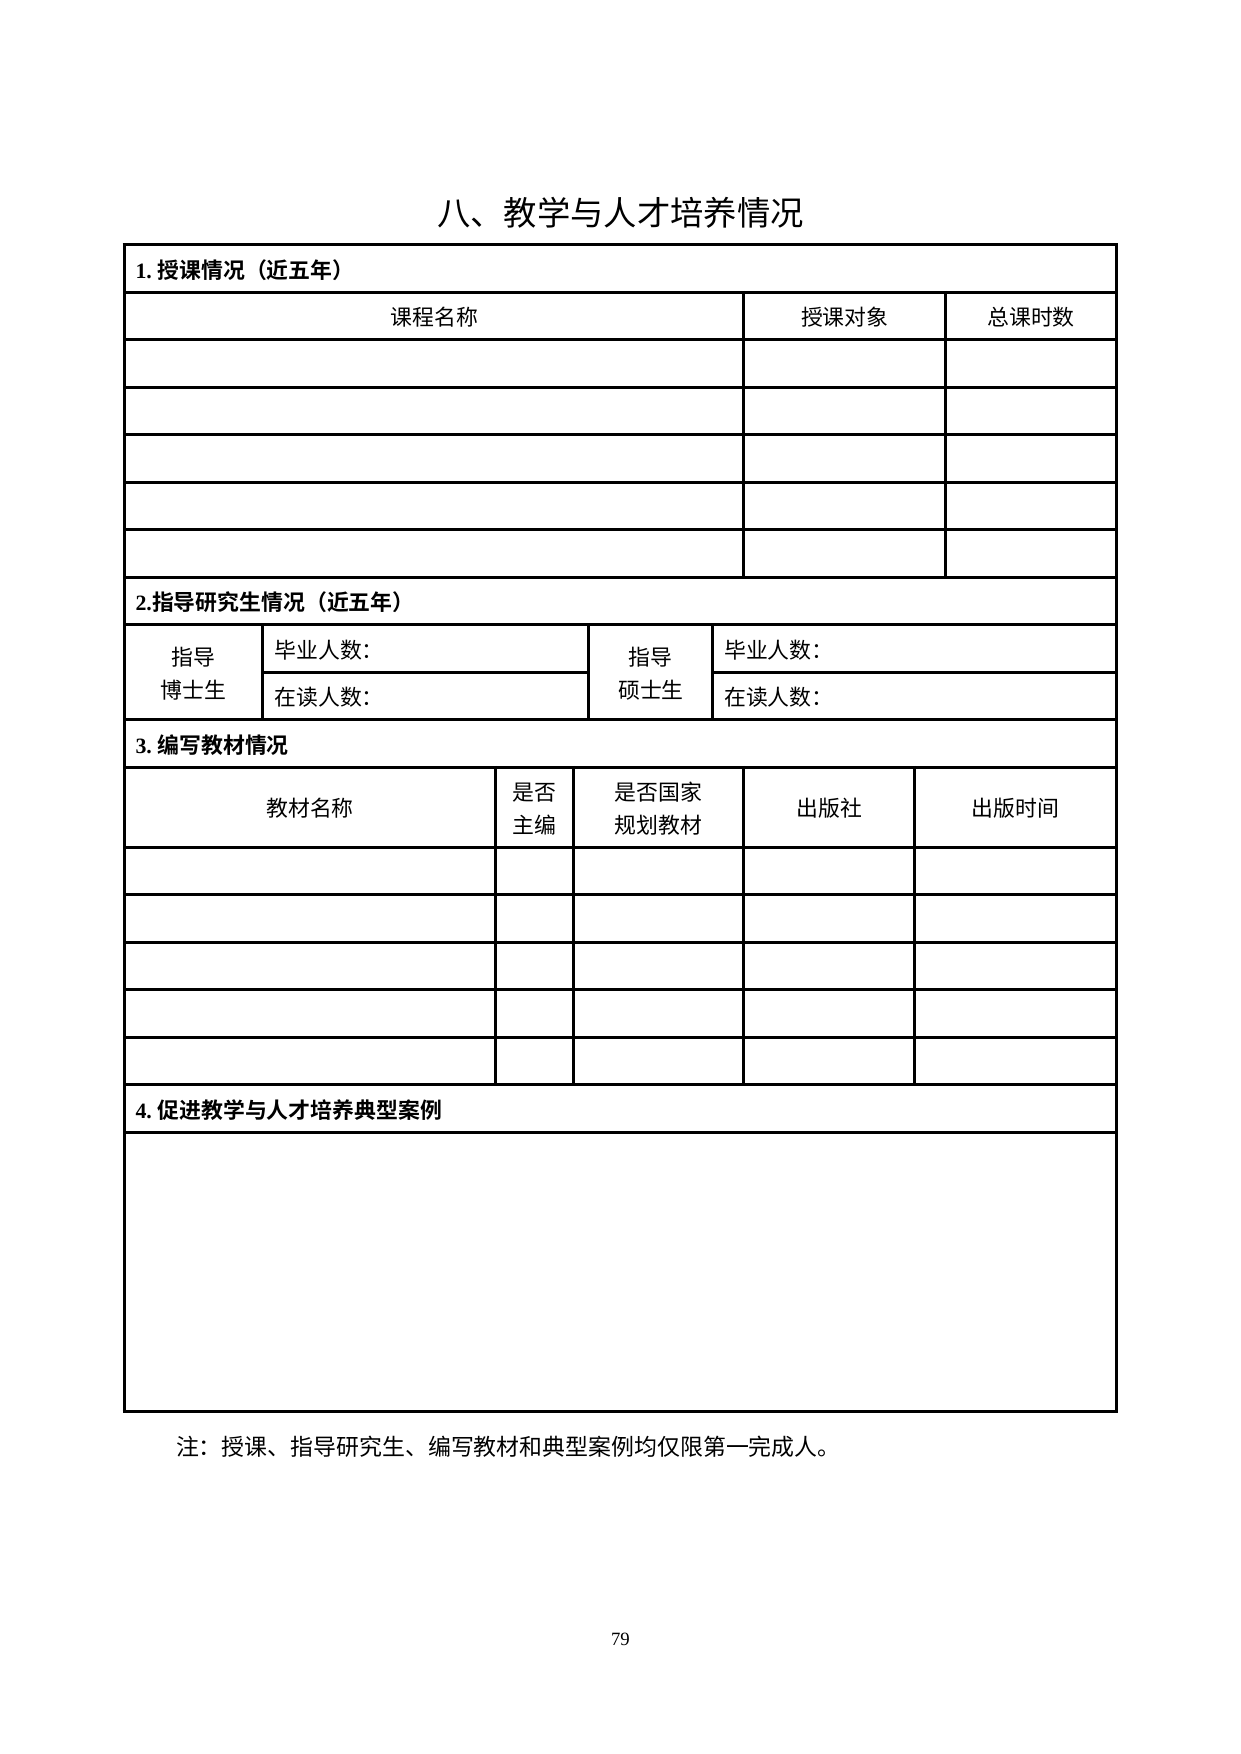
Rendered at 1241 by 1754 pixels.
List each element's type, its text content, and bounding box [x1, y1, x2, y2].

table_header 1. 授课情况（近五年） [126, 246, 1115, 291]
table_cell [916, 1039, 1115, 1083]
table_cell [916, 849, 1115, 893]
table_cell [745, 896, 913, 941]
table_cell 指导 博士生 [126, 626, 261, 718]
table_cell [575, 896, 742, 941]
table_cell 指导 硕士生 [590, 626, 711, 718]
table_cell 总课时数 [947, 294, 1115, 338]
table_cell [745, 436, 944, 481]
table_cell [497, 944, 572, 988]
table_cell [497, 991, 572, 1036]
text 注：授课、指导研究生、编写教材和典型案例均仅限第一完成人。 [130, 1413, 1110, 1478]
table_cell [947, 531, 1115, 576]
table_cell [745, 389, 944, 433]
table_cell 2.指导研究生情况（近五年） [126, 579, 1115, 623]
table_cell [745, 991, 913, 1036]
table_cell [126, 991, 494, 1036]
table_cell [126, 944, 494, 988]
table_cell 在读人数： [714, 674, 1115, 718]
table_cell [916, 896, 1115, 941]
table_cell 毕业人数： [264, 626, 587, 671]
table_cell 毕业人数： [714, 626, 1115, 671]
table_cell [916, 991, 1115, 1036]
table_cell 教材名称 [126, 769, 494, 846]
table_cell [497, 1039, 572, 1083]
table_cell [126, 896, 494, 941]
table_cell [126, 389, 742, 433]
table_cell 出版时间 [916, 769, 1115, 846]
table_cell [947, 436, 1115, 481]
table_cell [497, 849, 572, 893]
table_cell [575, 849, 742, 893]
table_cell [126, 849, 494, 893]
table_cell [126, 1134, 1115, 1410]
table_cell 4. 促进教学与人才培养典型案例 [126, 1086, 1115, 1131]
table_cell [126, 341, 742, 386]
table_cell [126, 531, 742, 576]
table_cell [745, 341, 944, 386]
table_cell [497, 896, 572, 941]
table_cell [947, 341, 1115, 386]
table_cell 课程名称 [126, 294, 742, 338]
table_cell [575, 1039, 742, 1083]
table_cell [745, 1039, 913, 1083]
table_cell [126, 1039, 494, 1083]
table_cell [575, 944, 742, 988]
table_cell [916, 944, 1115, 988]
table_cell [745, 944, 913, 988]
table_cell 3. 编写教材情况 [126, 721, 1115, 766]
table_cell [947, 484, 1115, 528]
table_cell [126, 484, 742, 528]
table_cell 在读人数： [264, 674, 587, 718]
table_cell [745, 531, 944, 576]
table_cell [126, 436, 742, 481]
subtitle 八、教学与人才培养情况 [130, 178, 1110, 243]
table_cell [745, 484, 944, 528]
table_cell [575, 991, 742, 1036]
table_cell [947, 389, 1115, 433]
table_cell [745, 849, 913, 893]
table_cell 授课对象 [745, 294, 944, 338]
table_cell 出版社 [745, 769, 913, 846]
table_cell 是否国家 规划教材 [575, 769, 742, 846]
table_cell 是否 主编 [497, 769, 572, 846]
